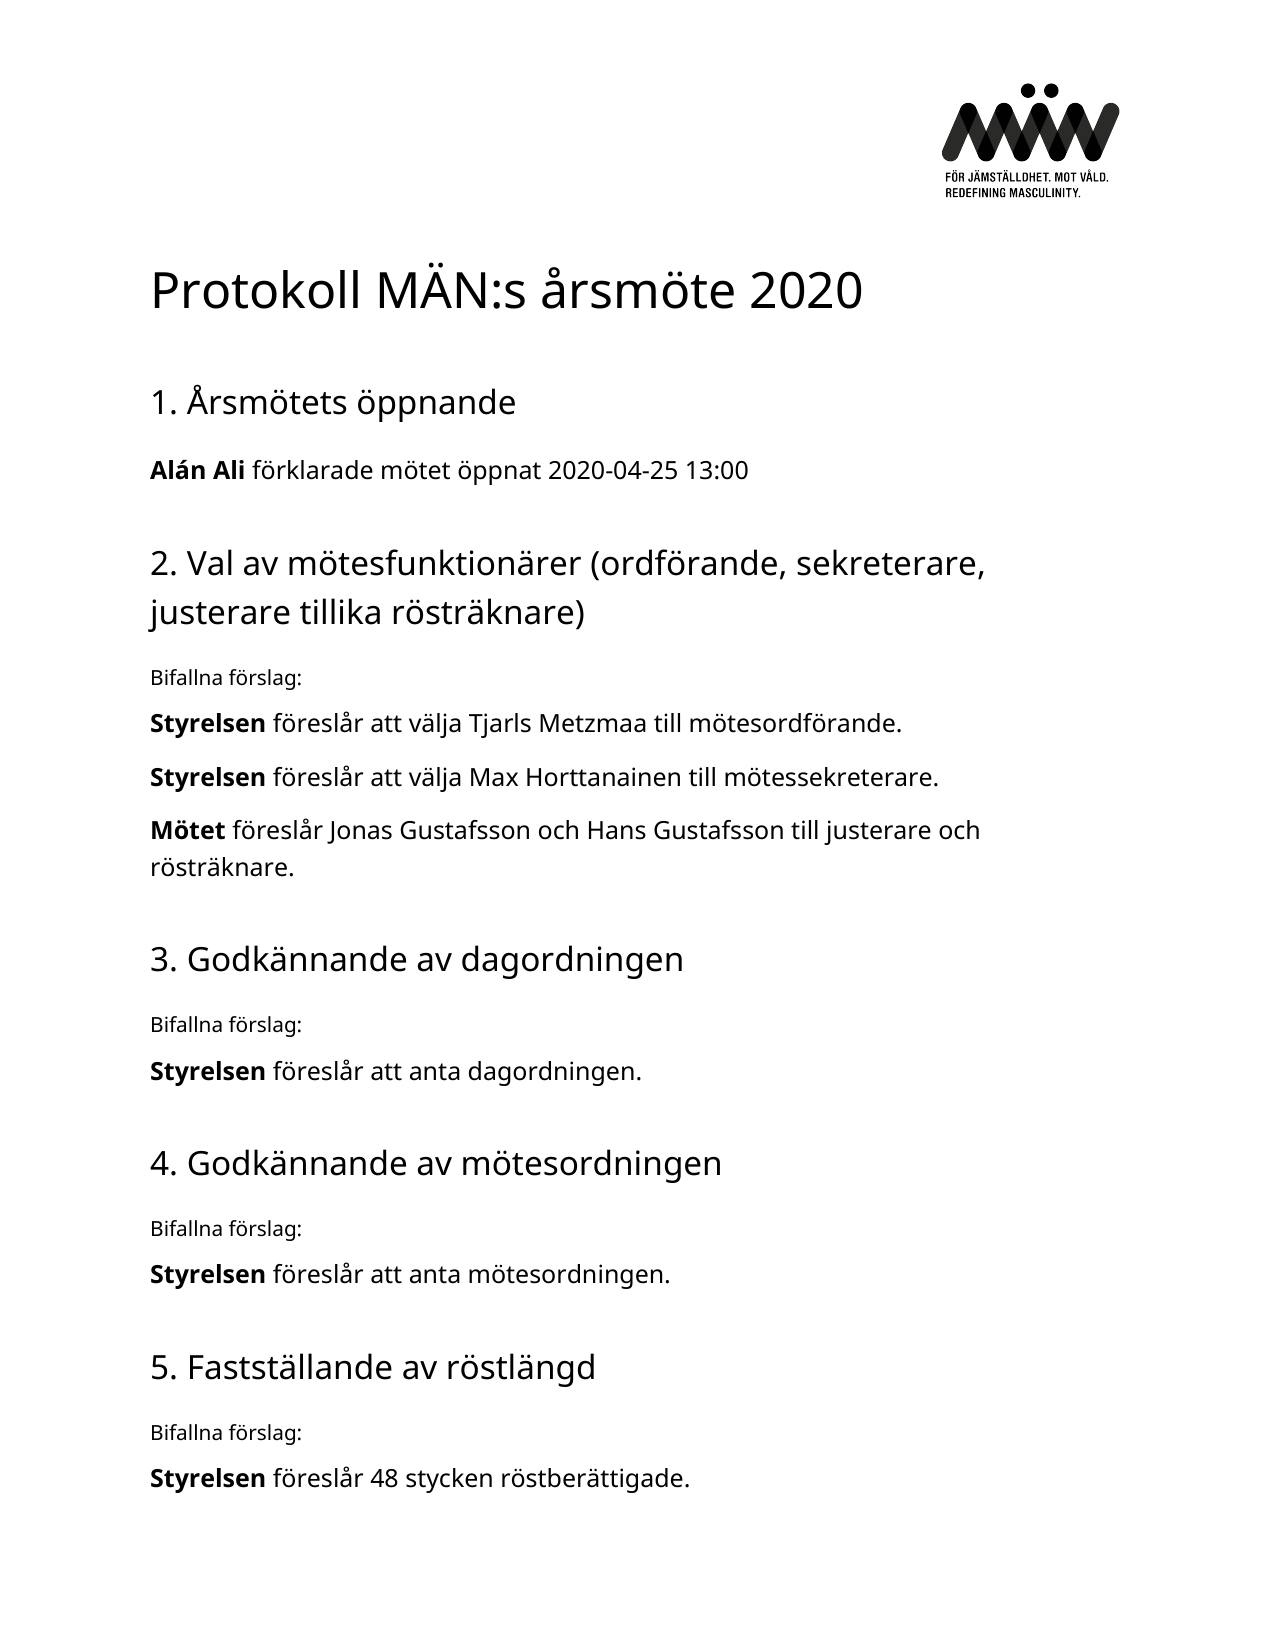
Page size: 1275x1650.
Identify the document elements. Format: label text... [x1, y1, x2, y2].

text Styrelsen föreslår att välja Tjarls Metzmaa till mötesordförande. [150, 706, 1125, 740]
subtitle Bifallna förslag: [150, 1418, 1125, 1446]
picture [935, 75, 1125, 206]
text Styrelsen föreslår att välja Max Horttanainen till mötessekreterare. [150, 759, 1125, 793]
subtitle Bifallna förslag: [150, 1010, 1125, 1039]
subtitle 4. Godkännande av mötesordningen [150, 1140, 1125, 1186]
text Mötet föreslår Jonas Gustafsson och Hans Gustafsson till justerare och rösträknare. [150, 813, 1125, 883]
text Styrelsen föreslår att anta dagordningen. [150, 1053, 1125, 1087]
text Styrelsen föreslår att anta mötesordningen. [150, 1257, 1125, 1291]
subtitle 1. Årsmötets öppnande [150, 379, 1125, 424]
subtitle 3. Godkännande av dagordningen [150, 936, 1125, 982]
subtitle 5. Fastställande av röstlängd [150, 1344, 1125, 1389]
subtitle Bifallna förslag: [150, 1214, 1125, 1242]
subtitle Bifallna förslag: [150, 663, 1125, 691]
subtitle Protokoll MÄN:s årsmöte 2020 [150, 256, 1125, 324]
subtitle 2. Val av mötesfunktionärer (ordförande, sekreterare, justerare tillika rösträknare) [150, 540, 1125, 634]
text Styrelsen föreslår 48 stycken röstberättigade. [150, 1461, 1125, 1495]
text Alán Ali förklarade mötet öppnat 2020-04-25 13:00 [150, 453, 1125, 487]
